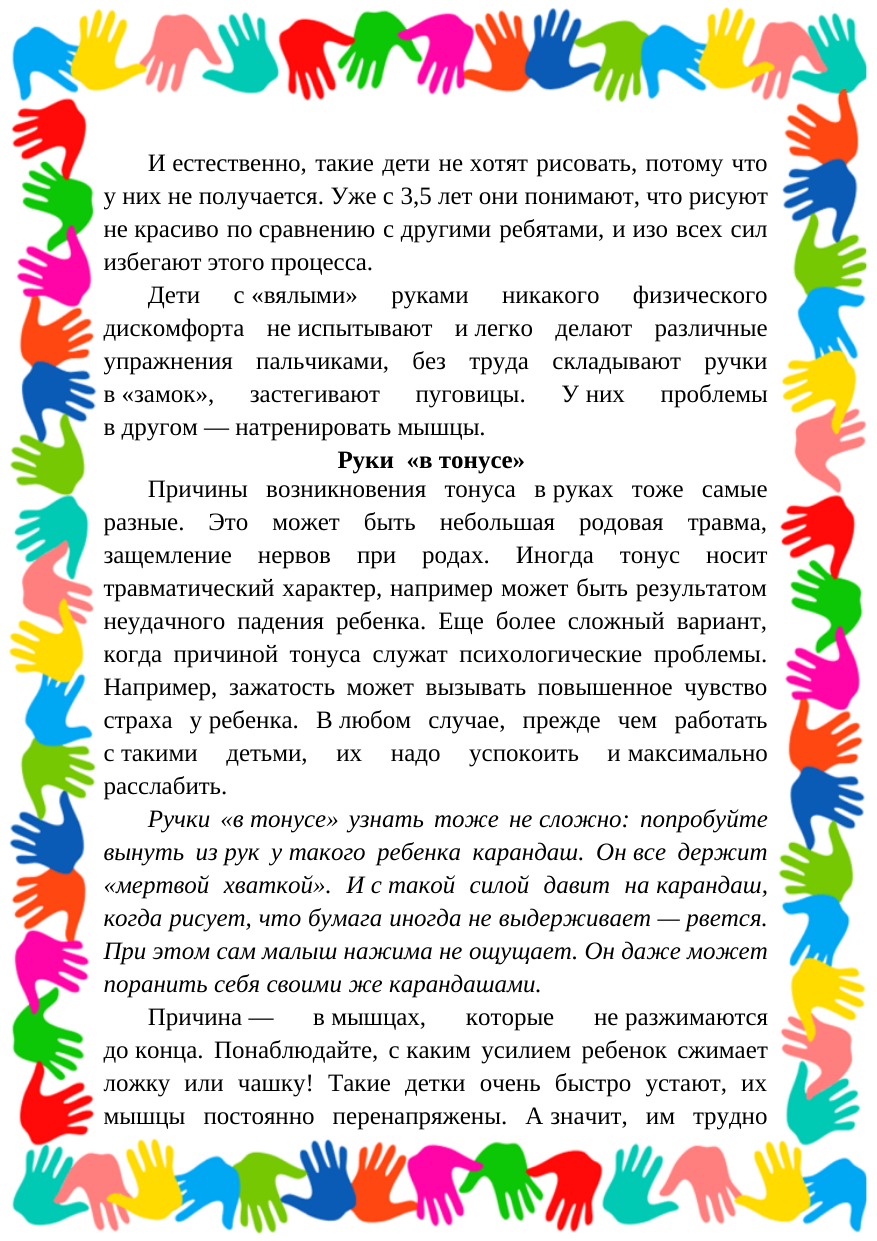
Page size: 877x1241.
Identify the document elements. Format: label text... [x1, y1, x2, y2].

picture [7, 7, 867, 1234]
text И естественно, такие дети не хотят рисовать, потому что у них не получается. Уже с 3,5 лет они понимают, что рисуют не красиво по сравнению с другими ребятами, и изо всех сил избегают этого процесса. [103, 148, 768, 276]
text Руки «в тонусе» [88, 445, 685, 474]
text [103, 1002, 768, 1130]
text Причины возникновения тонуса в руках тоже самые разные. Это может быть небольшая родовая травма, защемление нервов при родах. Иногда тонус носит травматический характер, например может быть результатом неудачного падения ребенка. Еще более сложный вариант, когда причиной тонуса служат психологические проблемы. Например, зажатость может вызывать повышенное чувство страха у ребенка. В любом случае, прежде чем работать с такими детьми, их надо успокоить и максимально расслабить. [103, 474, 768, 799]
text Ручки «в тонусе» узнать тоже не сложно: попробуйте вынуть из рук у такого ребенка карандаш. Он все держит «мертвой хваткой». И с такой силой давит на карандаш, когда рисует, что бумага иногда не выдерживает — рвется. При этом сам малыш нажима не ощущает. Он даже может поранить себя своими же карандашами. [103, 804, 768, 998]
text Дети с «вялыми» руками никакого физического дискомфорта не испытывают и легко делают различные упражнения пальчиками, без труда складывают ручки в «замок», застегивают пуговицы. У них проблемы в другом — натренировать мышцы. [103, 280, 768, 441]
